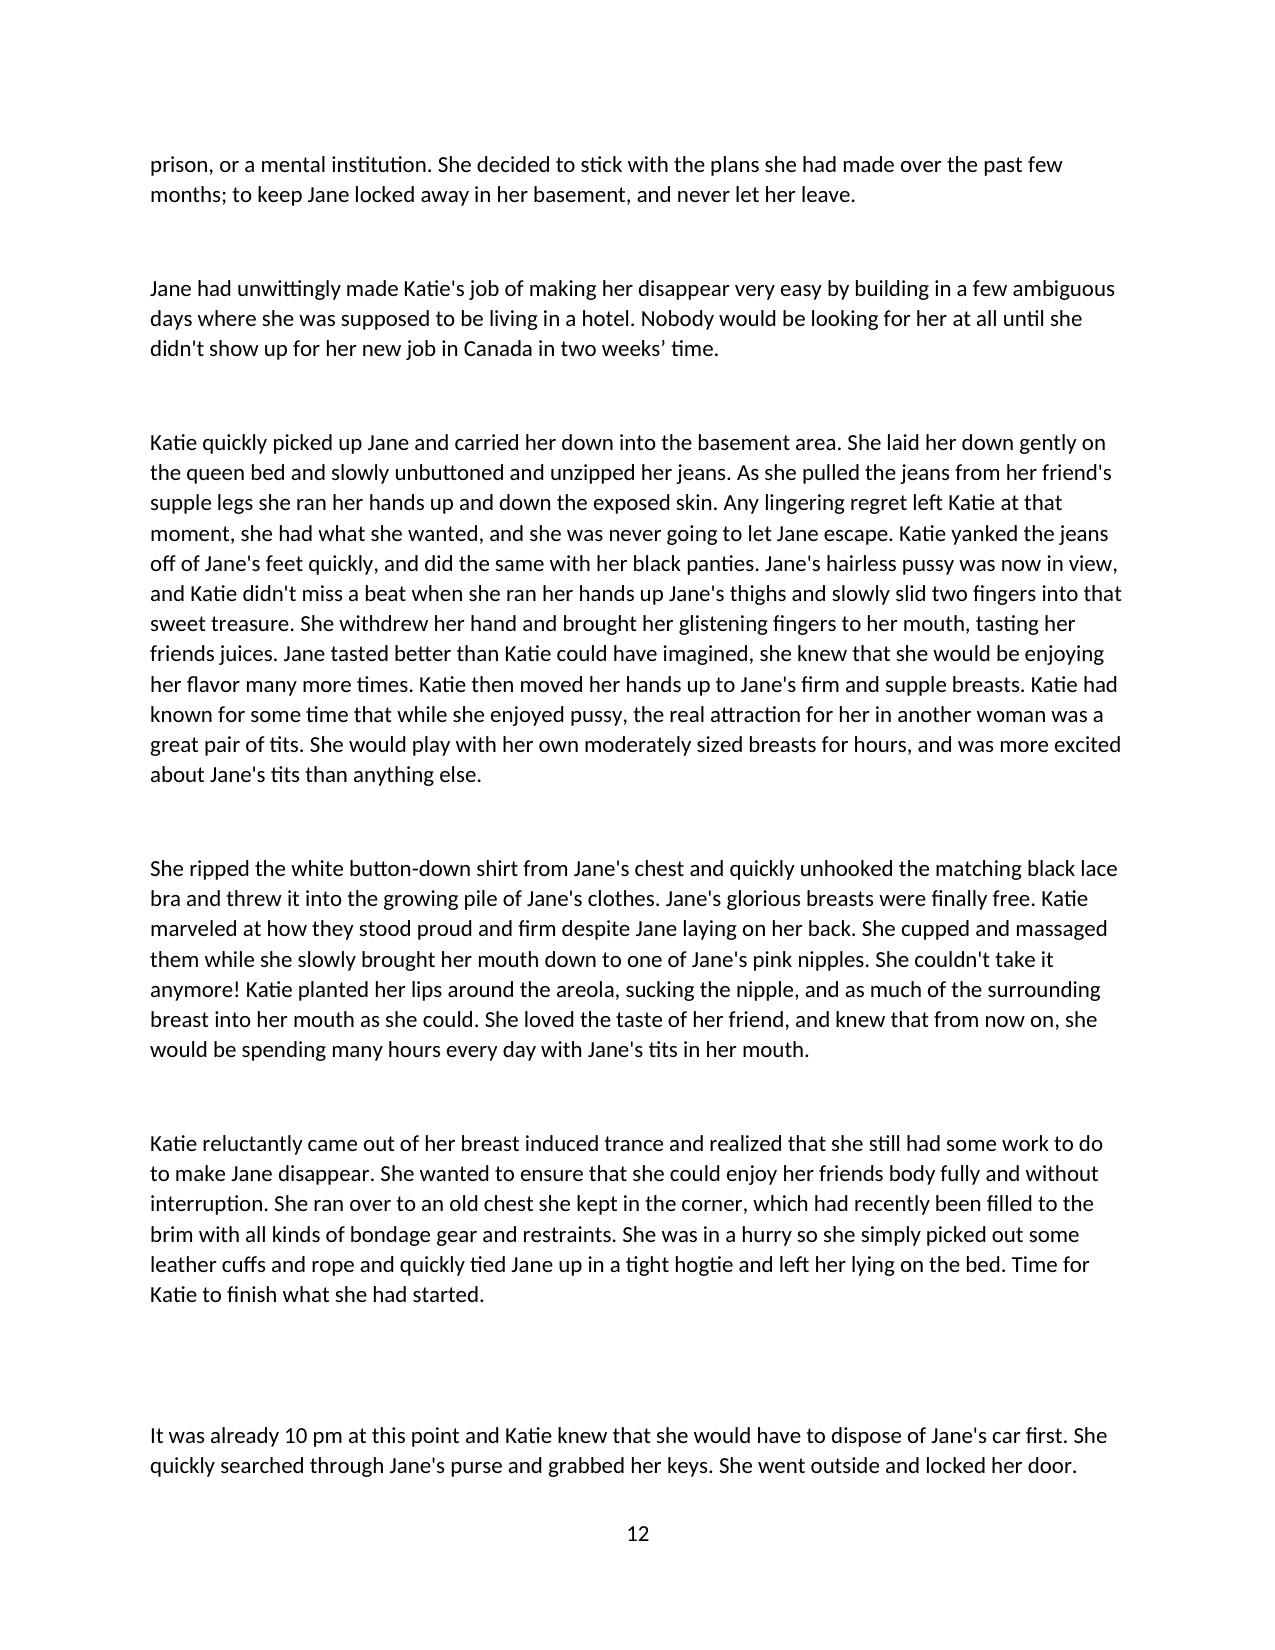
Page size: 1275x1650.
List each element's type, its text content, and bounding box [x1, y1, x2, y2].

text Jane had unwittingly made Katie's job of making her disappear very easy by building in a few ambiguous days where she was supposed to be living in a hotel. Nobody would be looking for her at all until she didn't show up for her new job in Canada in two weeks’ time. [150, 274, 1125, 362]
text Katie reluctantly came out of her breast induced trance and realized that she still had some work to do to make Jane disappear. She wanted to ensure that she could enjoy her friends body fully and without interruption. She ran over to an old chest she kept in the corner, which had recently been filled to the brim with all kinds of bondage gear and restraints. She was in a hurry so she simply picked out some leather cuffs and rope and quickly tied Jane up in a tight hogtie and left her lying on the bed. Time for Katie to finish what she had started. [150, 1129, 1125, 1308]
text She ripped the white button-down shirt from Jane's chest and quickly unhooked the matching black lace bra and threw it into the growing pile of Jane's clothes. Jane's glorious breasts were finally free. Katie marveled at how they stood proud and firm despite Jane laying on her back. She cupped and massaged them while she slowly brought her mouth down to one of Jane's pink nipples. She couldn't take it anymore! Katie planted her lips around the areola, sucking the nipple, and as much of the surrounding breast into her mouth as she could. She loved the taste of her friend, and knew that from now on, she would be spending many hours every day with Jane's tits in her mouth. [150, 854, 1125, 1063]
text Katie quickly picked up Jane and carried her down into the basement area. She laid her down gently on the queen bed and slowly unbuttoned and unzipped her jeans. As she pulled the jeans from her friend's supple legs she ran her hands up and down the exposed skin. Any lingering regret left Katie at that moment, she had what she wanted, and she was never going to let Jane escape. Katie yanked the jeans off of Jane's feet quickly, and did the same with her black panties. Jane's hairless pussy was now in view, and Katie didn't miss a beat when she ran her hands up Jane's thighs and slowly slid two fingers into that sweet treasure. She withdrew her hand and brought her glistening fingers to her mouth, tasting her friends juices. Jane tasted better than Katie could have imagined, she knew that she would be enjoying her flavor many more times. Katie then moved her hands up to Jane's firm and supple breasts. Katie had known for some time that while she enjoyed pussy, the real attraction for her in another woman was a great pair of tits. She would play with her own moderately sized breasts for hours, and was more excited about Jane's tits than anything else. [150, 428, 1125, 788]
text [150, 150, 1125, 208]
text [150, 1421, 1125, 1479]
